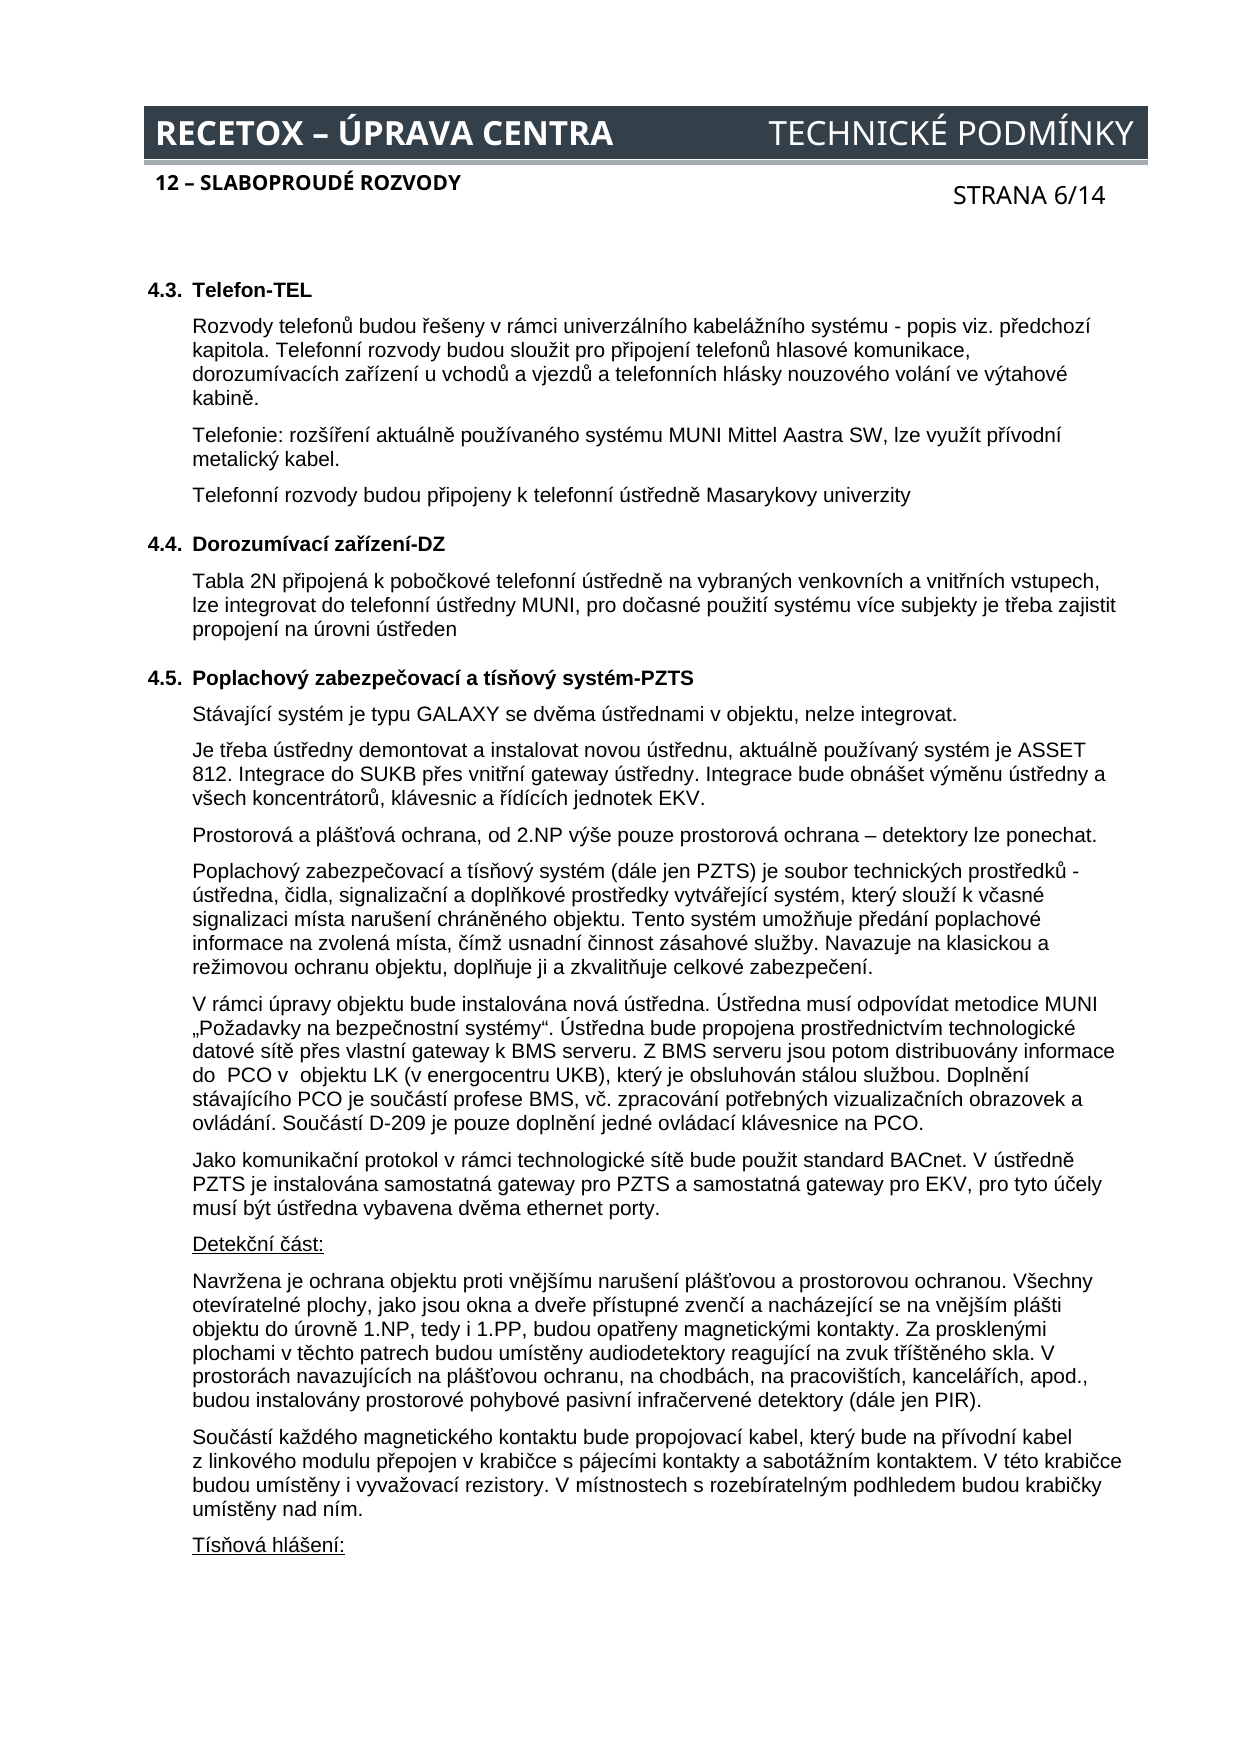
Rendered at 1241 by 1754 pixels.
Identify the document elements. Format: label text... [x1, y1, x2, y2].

list Jako komunikační protokol v rámci technologické sítě bude použit standard BACnet. V ústředně PZTS je instalována samostatná gateway pro PZTS a samostatná gateway pro EKV, pro tyto účely musí být ústředna vybavena dvěma ethernet porty. [192, 1148, 1122, 1219]
list Telefonní rozvody budou připojeny k telefonní ústředně Masarykovy univerzity [192, 483, 1122, 507]
list Detekční část: [192, 1232, 1122, 1256]
list Navržena je ochrana objektu proti vnějšímu narušení plášťovou a prostorovou ochranou. Všechny otevíratelné plochy, jako jsou okna a dveře přístupné zvenčí a nacházející se na vnějším plášti objektu do úrovně 1.NP, tedy i 1.PP, budou opatřeny magnetickými kontakty. Za prosklenými plochami v těchto patrech budou umístěny audiodetektory reagující na zvuk tříštěného skla. V prostorách navazujících na plášťovou ochranu, na chodbách, na pracovištích, kancelářích, apod., budou instalovány prostorové pohybové pasivní infračervené detektory (dále jen PIR). [192, 1268, 1122, 1412]
subtitle Dorozumívací zařízení-DZ [148, 532, 1122, 556]
list Stávající systém je typu GALAXY se dvěma ústřednami v objektu, nelze integrovat. [192, 702, 1122, 726]
list V rámci úpravy objektu bude instalována nová ústředna. Ústředna musí odpovídat metodice MUNI „Požadavky na bezpečnostní systémy“. Ústředna bude propojena prostřednictvím technologické datové sítě přes vlastní gateway k BMS serveru. Z BMS serveru jsou potom distribuovány informace do PCO v objektu LK (v energocentru UKB), který je obsluhován stálou službou. Doplnění stávajícího PCO je součástí profese BMS, vč. zpracování potřebných vizualizačních obrazovek a ovládání. Součástí D-209 je pouze doplnění jedné ovládací klávesnice na PCO. [192, 991, 1122, 1135]
list Rozvody telefonů budou řešeny v rámci univerzálního kabelážního systému - popis viz. předchozí kapitola. Telefonní rozvody budou sloužit pro připojení telefonů hlasové komunikace, dorozumívacích zařízení u vchodů a vjezdů a telefonních hlásky nouzového volání ve výtahové kabině. [192, 314, 1122, 410]
list Součástí každého magnetického kontaktu bude propojovací kabel, který bude na přívodní kabel z linkového modulu přepojen v krabičce s pájecími kontakty a sabotážním kontaktem. V této krabičce budou umístěny i vyvažovací rezistory. V místnostech s rozebíratelným podhledem budou krabičky umístěny nad ním. [192, 1425, 1122, 1521]
subtitle Poplachový zabezpečovací a tísňový systém-PZTS [148, 665, 1122, 689]
list Tísňová hlášení: [192, 1533, 1122, 1557]
list Prostorová a plášťová ochrana, od 2.NP výše pouze prostorová ochrana – detektory lze ponechat. [192, 823, 1122, 847]
subtitle Telefon-TEL [148, 278, 1122, 302]
list Je třeba ústředny demontovat a instalovat novou ústřednu, aktuálně používaný systém je ASSET 812. Integrace do SUKB přes vnitřní gateway ústředny. Integrace bude obnášet výměnu ústředny a všech koncentrátorů, klávesnic a řídících jednotek EKV. [192, 738, 1122, 810]
list Poplachový zabezpečovací a tísňový systém (dále jen PZTS) je soubor technických prostředků - ústředna, čidla, signalizační a doplňkové prostředky vytvářející systém, který slouží k včasné signalizaci místa narušení chráněného objektu. Tento systém umožňuje předání poplachové informace na zvolená místa, čímž usnadní činnost zásahové služby. Navazuje na klasickou a režimovou ochranu objektu, doplňuje ji a zkvalitňuje celkové zabezpečení. [192, 859, 1122, 979]
list Telefonie: rozšíření aktuálně používaného systému MUNI Mittel Aastra SW, lze využít přívodní metalický kabel. [192, 423, 1122, 471]
list Tabla 2N připojená k pobočkové telefonní ústředně na vybraných venkovních a vnitřních vstupech, lze integrovat do telefonní ústředny MUNI, pro dočasné použití systému více subjekty je třeba zajistit propojení na úrovni ústředen [192, 568, 1122, 640]
